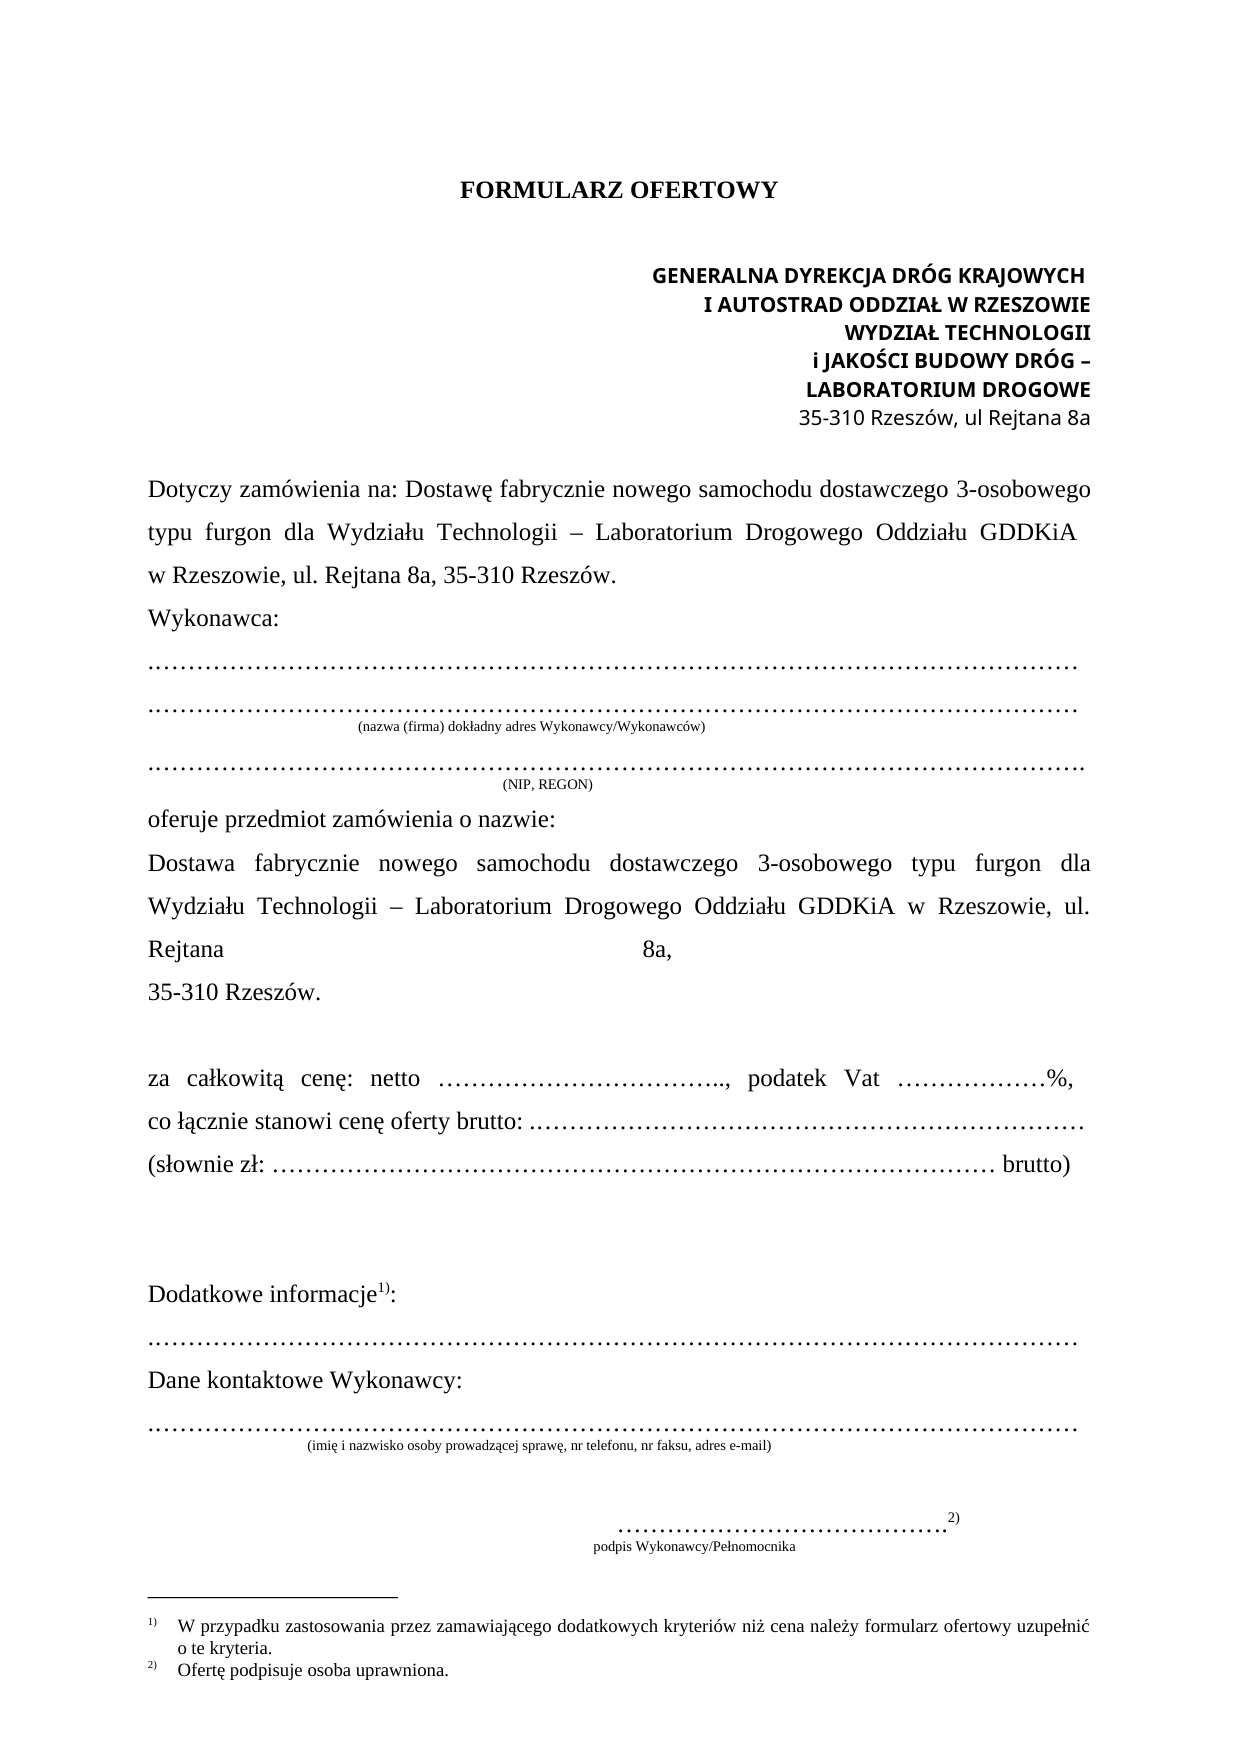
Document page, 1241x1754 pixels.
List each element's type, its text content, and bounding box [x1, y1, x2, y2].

text FORMULARZ OFERTOWY [148, 175, 1091, 204]
text ………………………………….2) [148, 1509, 1091, 1538]
text .………………………………………………………………………………………………… [148, 1408, 1091, 1437]
text WYDZIAŁ TECHNOLOGII i JAKOŚCI BUDOWY DRÓG – [616, 318, 1091, 375]
text za całkowitą cenę: netto …………………………….., podatek Vat ………………%, co łącznie stanowi cenę oferty brutto: .………………………………………………………… [148, 1063, 1091, 1135]
text Dotyczy zamówienia na: Dostawę fabrycznie nowego samochodu dostawczego 3-osobowego typu furgon dla Wydziału Technologii – Laboratorium Drogowego Oddziału GDDKiA w Rzeszowie, ul. Rejtana 8a, 35-310 Rzeszów. [148, 474, 1091, 589]
text .………………………………………………………………………………………………… [148, 1322, 1091, 1351]
text .…………………………………………………………………………………………………. [148, 747, 1091, 776]
text Dostawa fabrycznie nowego samochodu dostawczego 3-osobowego typu furgon dla Wydziału Technologii – Laboratorium Drogowego Oddziału GDDKiA w Rzeszowie, ul. Rejtana 8a, 35-310 Rzeszów. [148, 848, 1091, 1006]
text .………………………………………………………………………………………………… [148, 689, 1091, 718]
text (nazwa (firma) dokładny adres Wykonawcy/Wykonawców) [148, 718, 1091, 747]
text Wykonawca: [148, 603, 1091, 632]
text (imię i nazwisko osoby prowadzącej sprawę, nr telefonu, nr faksu, adres e-mail) [148, 1437, 1091, 1466]
text .………………………………………………………………………………………………… [148, 646, 1091, 675]
text (słownie zł: …………………………………………………………………………… brutto) [148, 1149, 1091, 1178]
text podpis Wykonawcy/Pełnomocnika [148, 1538, 1091, 1566]
text (NIP, REGON) [148, 776, 1091, 804]
text Dodatkowe informacje1): [148, 1279, 1091, 1308]
text LABORATORIUM DROGOWE 35-310 Rzeszów, ul Rejtana 8a [616, 375, 1091, 432]
text oferuje przedmiot zamówienia o nazwie: [148, 804, 1091, 833]
text GENERALNA DYREKCJA DRÓG KRAJOWYCH I AUTOSTRAD ODDZIAŁ W RZESZOWIE [616, 261, 1091, 318]
text Dane kontaktowe Wykonawcy: [148, 1365, 1091, 1394]
